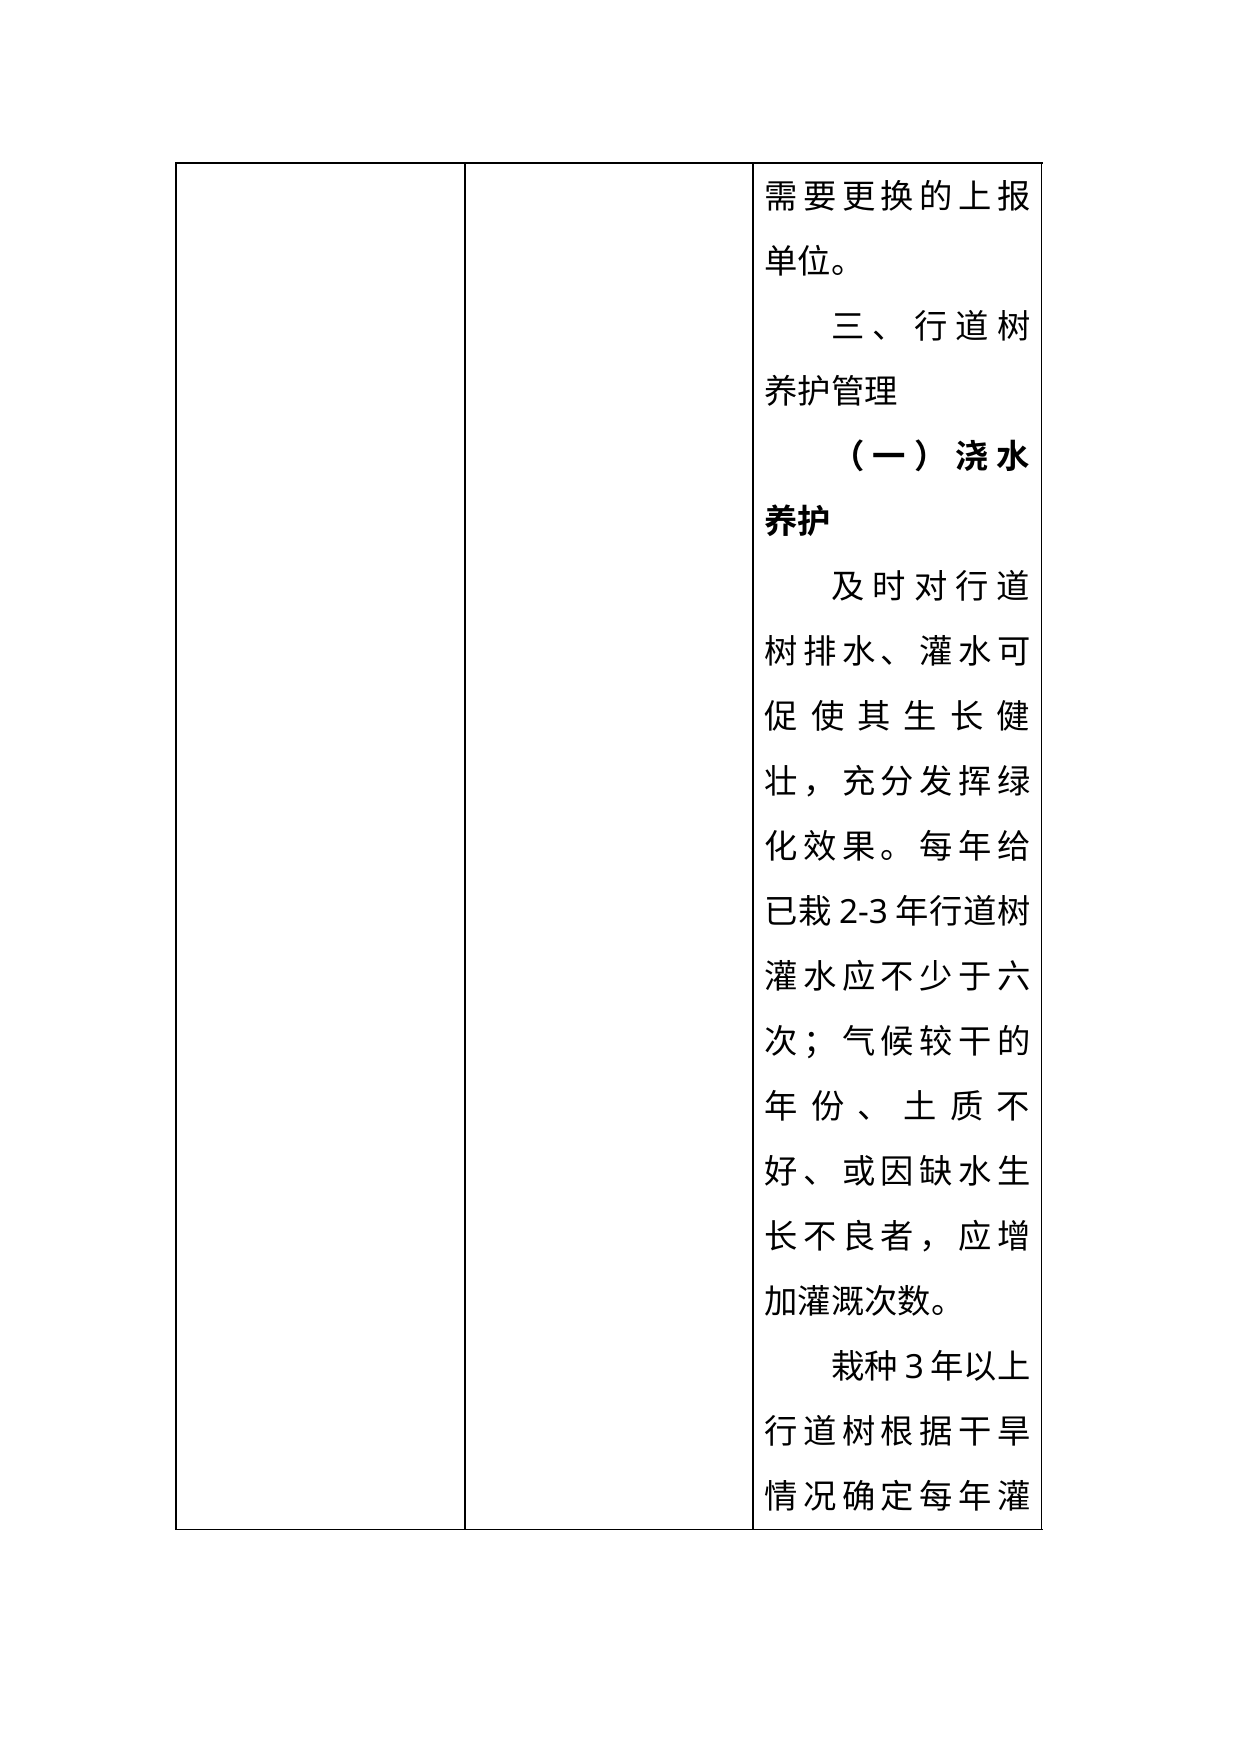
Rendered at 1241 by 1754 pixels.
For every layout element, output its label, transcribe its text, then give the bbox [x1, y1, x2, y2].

table_cell 1 [177, 164, 464, 1528]
table_cell [466, 164, 752, 1528]
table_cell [754, 164, 1041, 1528]
